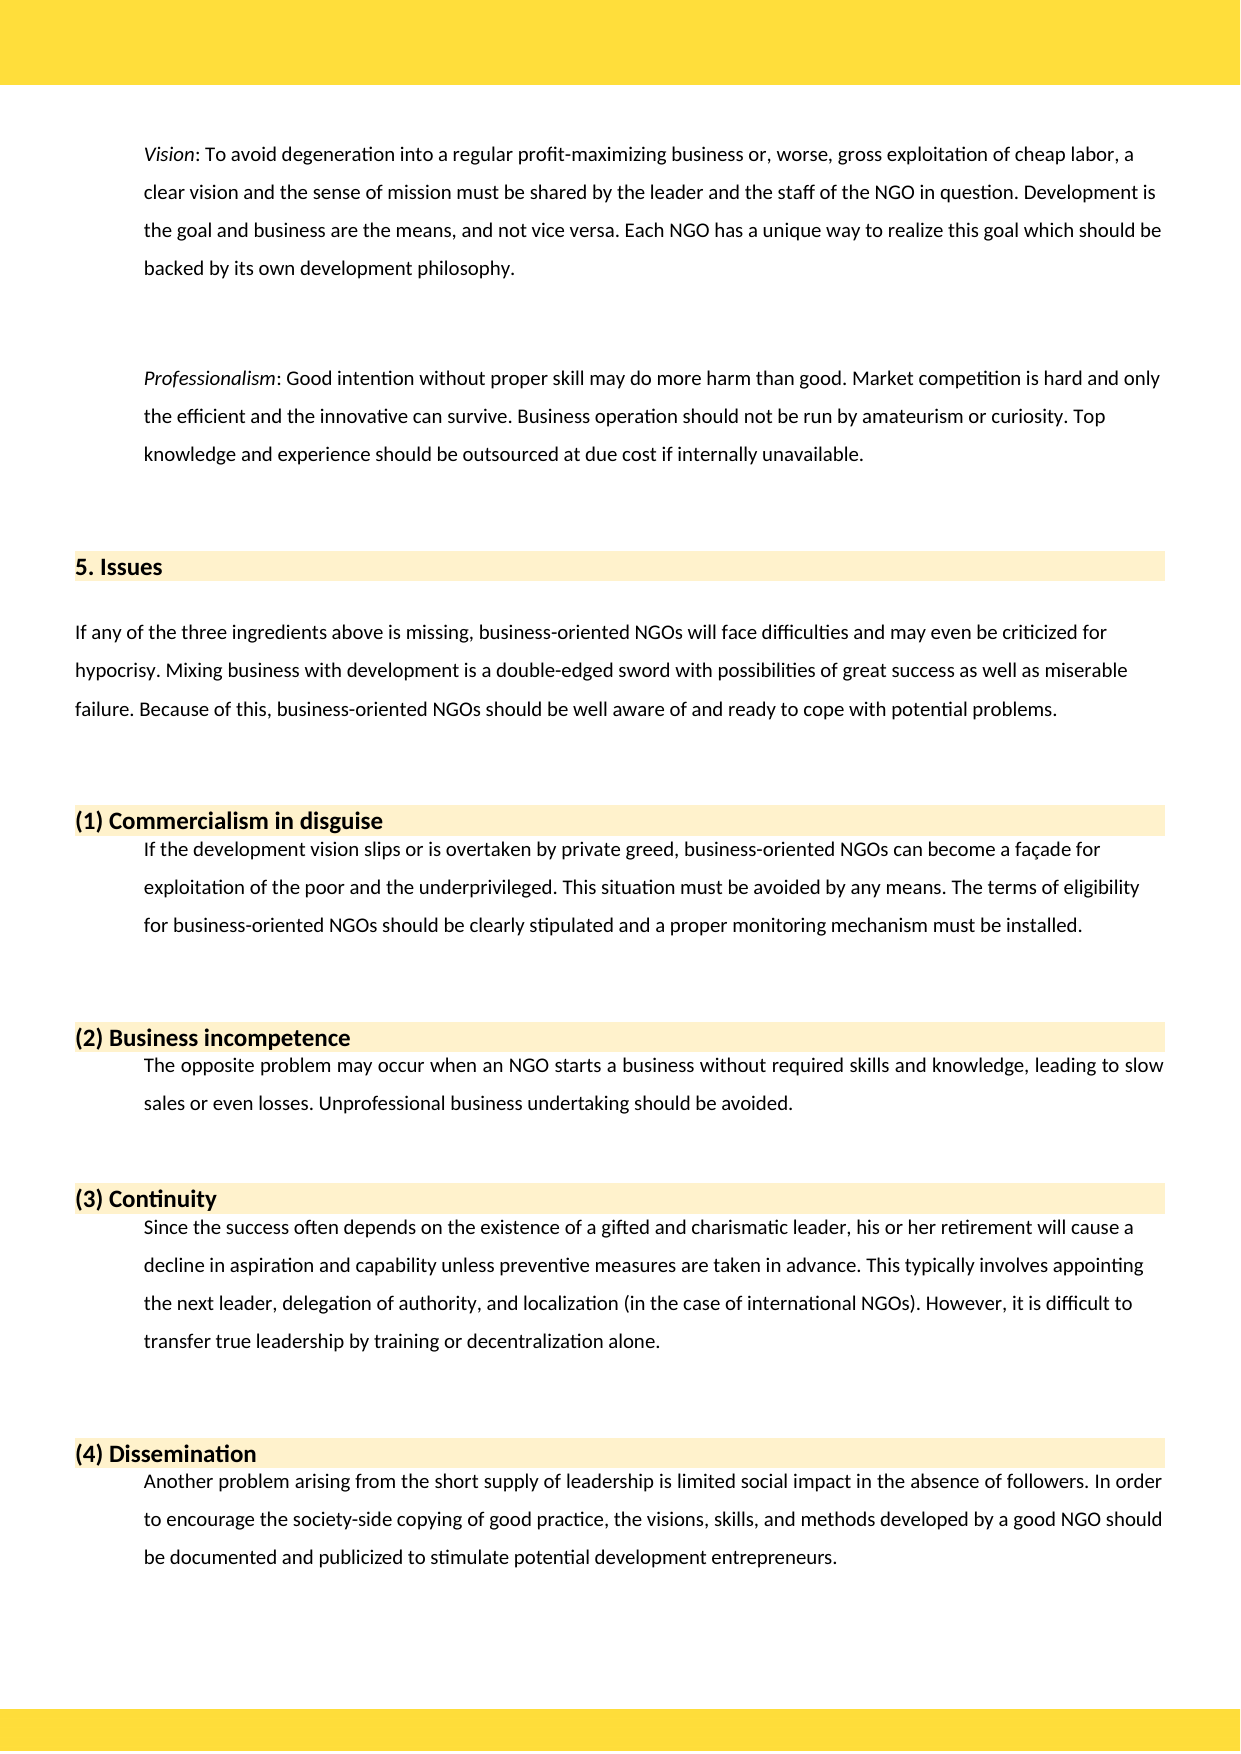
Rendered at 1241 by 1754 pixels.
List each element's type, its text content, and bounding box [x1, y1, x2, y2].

subtitle (2) Business incompetence [75, 1022, 1165, 1052]
text If any of the three ingredients above is missing, business-oriented NGOs will face difficulties and may even be criticized for hypocrisy. Mixing business with development is a double-edged sword with possibilities of great success as well as miserable failure. Because of this, business-oriented NGOs should be well aware of and ready to cope with potential problems. [75, 619, 1165, 721]
text Another problem arising from the short supply of leadership is limited social impact in the absence of followers. In order to encourage the society-side copying of good practice, the visions, skills, and methods developed by a good NGO should be documented and publicized to stimulate potential development entrepreneurs. [144, 1468, 1165, 1570]
subtitle 5. Issues [75, 551, 1165, 581]
text The opposite problem may occur when an NGO starts a business without required skills and knowledge, leading to slow sales or even losses. Unprofessional business undertaking should be avoided. [144, 1052, 1165, 1116]
text If the development vision slips or is overtaken by private greed, business-oriented NGOs can become a façade for exploitation of the poor and the underprivileged. This situation must be avoided by any means. The terms of eligibility for business-oriented NGOs should be clearly stipulated and a proper monitoring mechanism must be installed. [144, 836, 1165, 938]
text Vision: To avoid degeneration into a regular profit-maximizing business or, worse, gross exploitation of cheap labor, a clear vision and the sense of mission must be shared by the leader and the staff of the NGO in question. Development is the goal and business are the means, and not vice versa. Each NGO has a unique way to realize this goal which should be backed by its own development philosophy. [144, 141, 1165, 281]
subtitle (1) Commercialism in disguise [75, 805, 1165, 836]
picture [0, 0, 1241, 85]
subtitle (4) Dissemination [75, 1438, 1165, 1468]
subtitle (3) Continuity [75, 1183, 1165, 1214]
text Professionalism: Good intention without proper skill may do more harm than good. Market competition is hard and only the efficient and the innovative can survive. Business operation should not be run by amateurism or curiosity. Top knowledge and experience should be outsourced at due cost if internally unavailable. [144, 365, 1165, 467]
picture [0, 1709, 1241, 1751]
text Since the success often depends on the existence of a gifted and charismatic leader, his or her retirement will cause a decline in aspiration and capability unless preventive measures are taken in advance. This typically involves appointing the next leader, delegation of authority, and localization (in the case of international NGOs). However, it is difficult to transfer true leadership by training or decentralization alone. [144, 1214, 1165, 1354]
